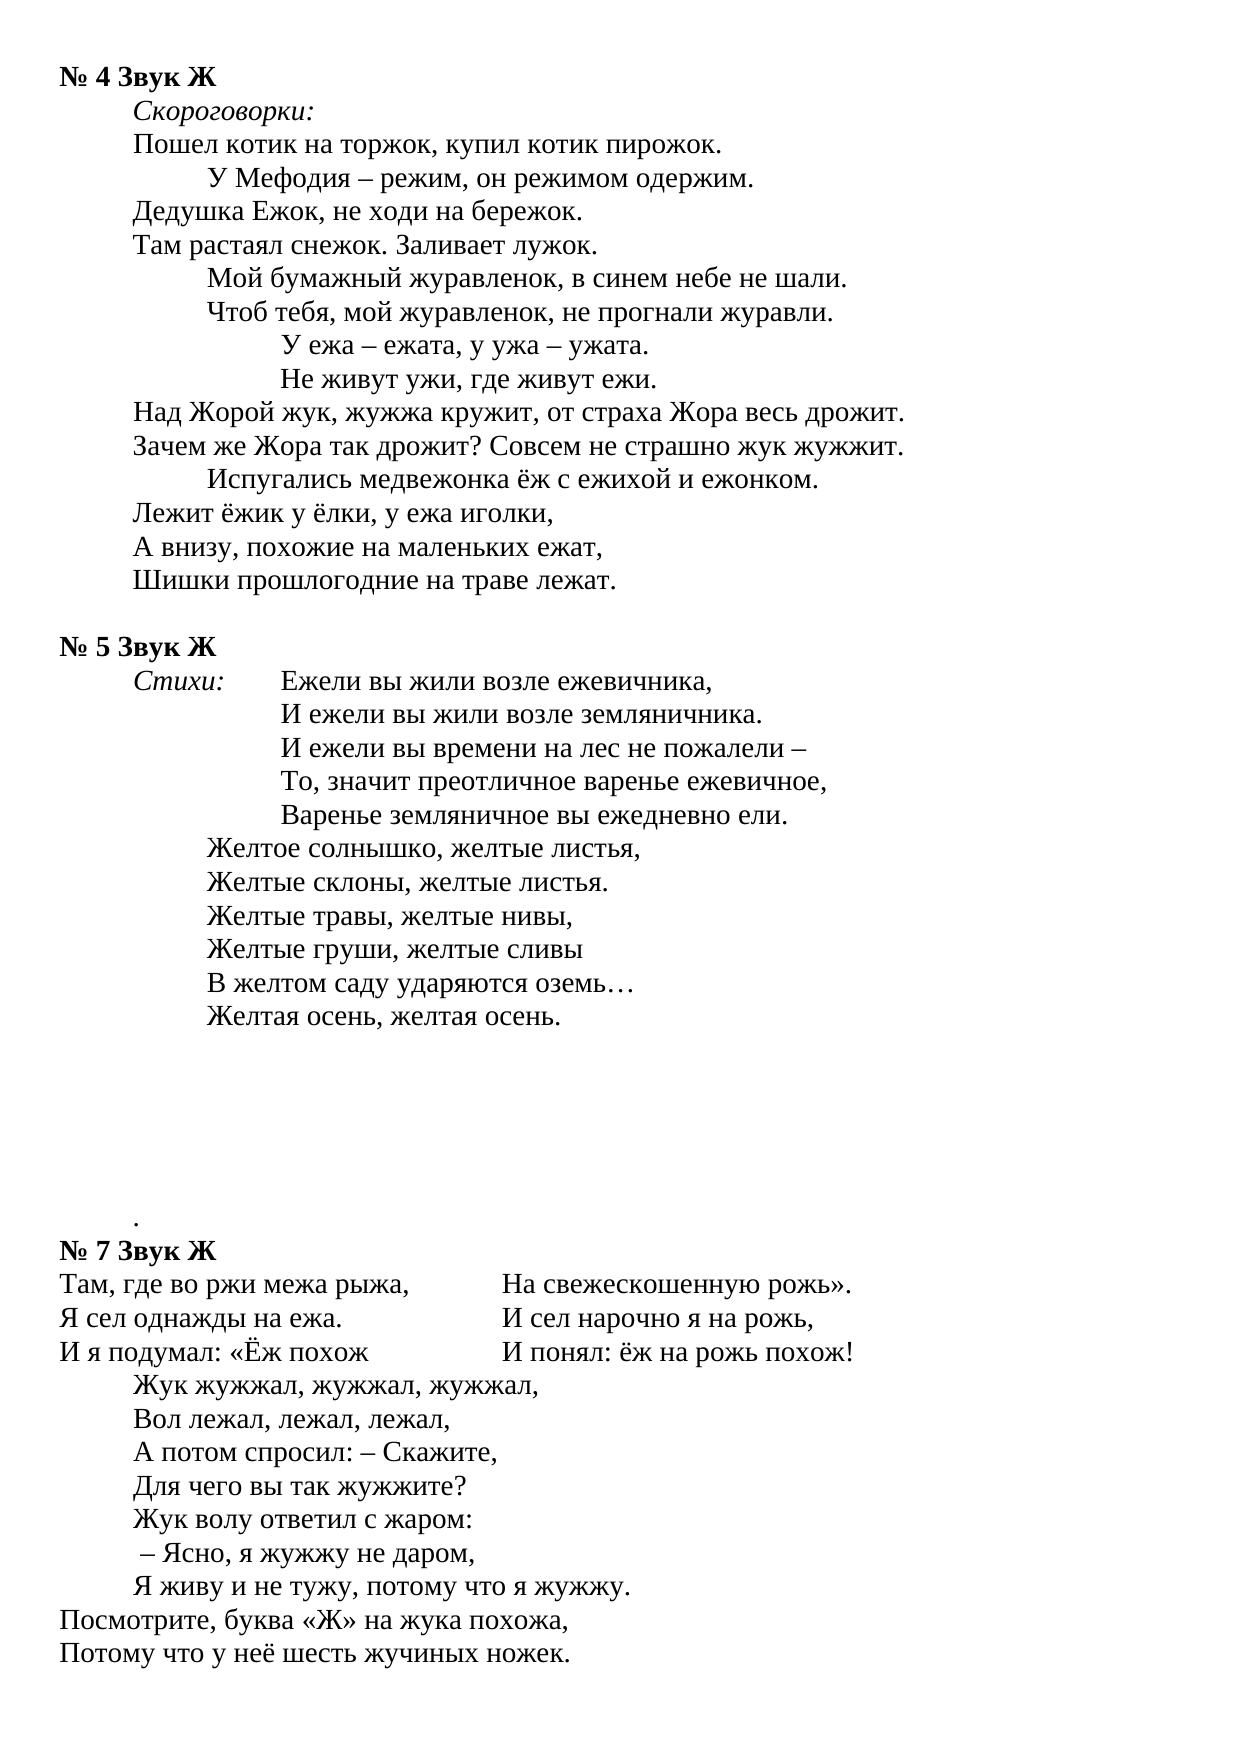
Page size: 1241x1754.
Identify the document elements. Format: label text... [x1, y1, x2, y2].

text Я живу и не тужу, потому что я жужжу. [59, 1568, 1181, 1602]
text У Мефодия – режим, он режимом одержим. [132, 160, 1181, 193]
text У ежа – ежата, у ужа – ужата. [280, 327, 1181, 361]
text Жук жужжал, жужжал, жужжал, [59, 1367, 1181, 1401]
text Мой бумажный журавленок, в синем небе не шали. [132, 260, 1181, 294]
text То, значит преотличное варенье ежевичное, [59, 763, 1181, 797]
text Желтые травы, желтые нивы, [59, 898, 1181, 931]
text В желтом саду ударяются оземь… [59, 965, 1181, 998]
text Желтая осень, желтая осень. [59, 998, 1181, 1032]
text Зачем же Жора так дрожит? Совсем не страшно жук жужжит. [132, 428, 1181, 462]
text Стихи: Ежели вы жили возле ежевичника, [59, 663, 1181, 696]
text Лежит ёжик у ёлки, у ежа иголки, [132, 495, 1181, 529]
text Там растаял снежок. Заливает лужок. [132, 227, 1181, 260]
text Над Жорой жук, жужжа кружит, от страха Жора весь дрожит. [132, 394, 1181, 428]
text Желтое солнышко, желтые листья, [59, 831, 1181, 864]
text А внизу, похожие на маленьких ежат, [132, 529, 1181, 562]
text № 4 Звук Ж [59, 59, 1181, 93]
text И я подумал: «Ёж похож И понял: ёж на рожь похож! [59, 1334, 1181, 1367]
text Желтые склоны, желтые листья. [59, 864, 1181, 898]
text И ежели вы времени на лес не пожалели – [59, 730, 1181, 763]
text А потом спросил: – Скажите, [59, 1434, 1181, 1468]
text Там, где во ржи межа рыжа, На свежескошенную рожь». [59, 1267, 1181, 1300]
text Жук волу ответил с жаром: [59, 1501, 1181, 1535]
text Желтые груши, желтые сливы [59, 931, 1181, 965]
text Потому что у неё шесть жучиных ножек. [59, 1636, 1181, 1669]
text Посмотрите, буква «Ж» на жука похожа, [59, 1602, 1181, 1636]
text Шишки прошлогодние на траве лежат. [59, 562, 1181, 596]
text – Ясно, я жужжу не даром, [59, 1535, 1181, 1568]
text Пошел котик на торжок, купил котик пирожок. [132, 126, 1181, 160]
text И ежели вы жили возле земляничника. [59, 696, 1181, 730]
text Вол лежал, лежал, лежал, [59, 1401, 1181, 1434]
text Чтоб тебя, мой журавленок, не прогнали журавли. [132, 294, 1181, 327]
text Испугались медвежонка ёж с ежихой и ежонком. [132, 462, 1181, 495]
text Не живут ужи, где живут ежи. [280, 361, 1181, 394]
text Я сел однажды на ежа. И сел нарочно я на рожь, [59, 1300, 1181, 1334]
text Дедушка Ежок, не ходи на бережок. [132, 193, 1181, 227]
text Скороговорки: [132, 93, 1181, 126]
text Варенье земляничное вы ежедневно ели. [59, 797, 1181, 831]
text . [132, 1199, 1181, 1233]
text Для чего вы так жужжите? [59, 1468, 1181, 1501]
text № 7 Звук Ж [59, 1233, 1181, 1267]
text № 5 Звук Ж [59, 629, 1181, 663]
